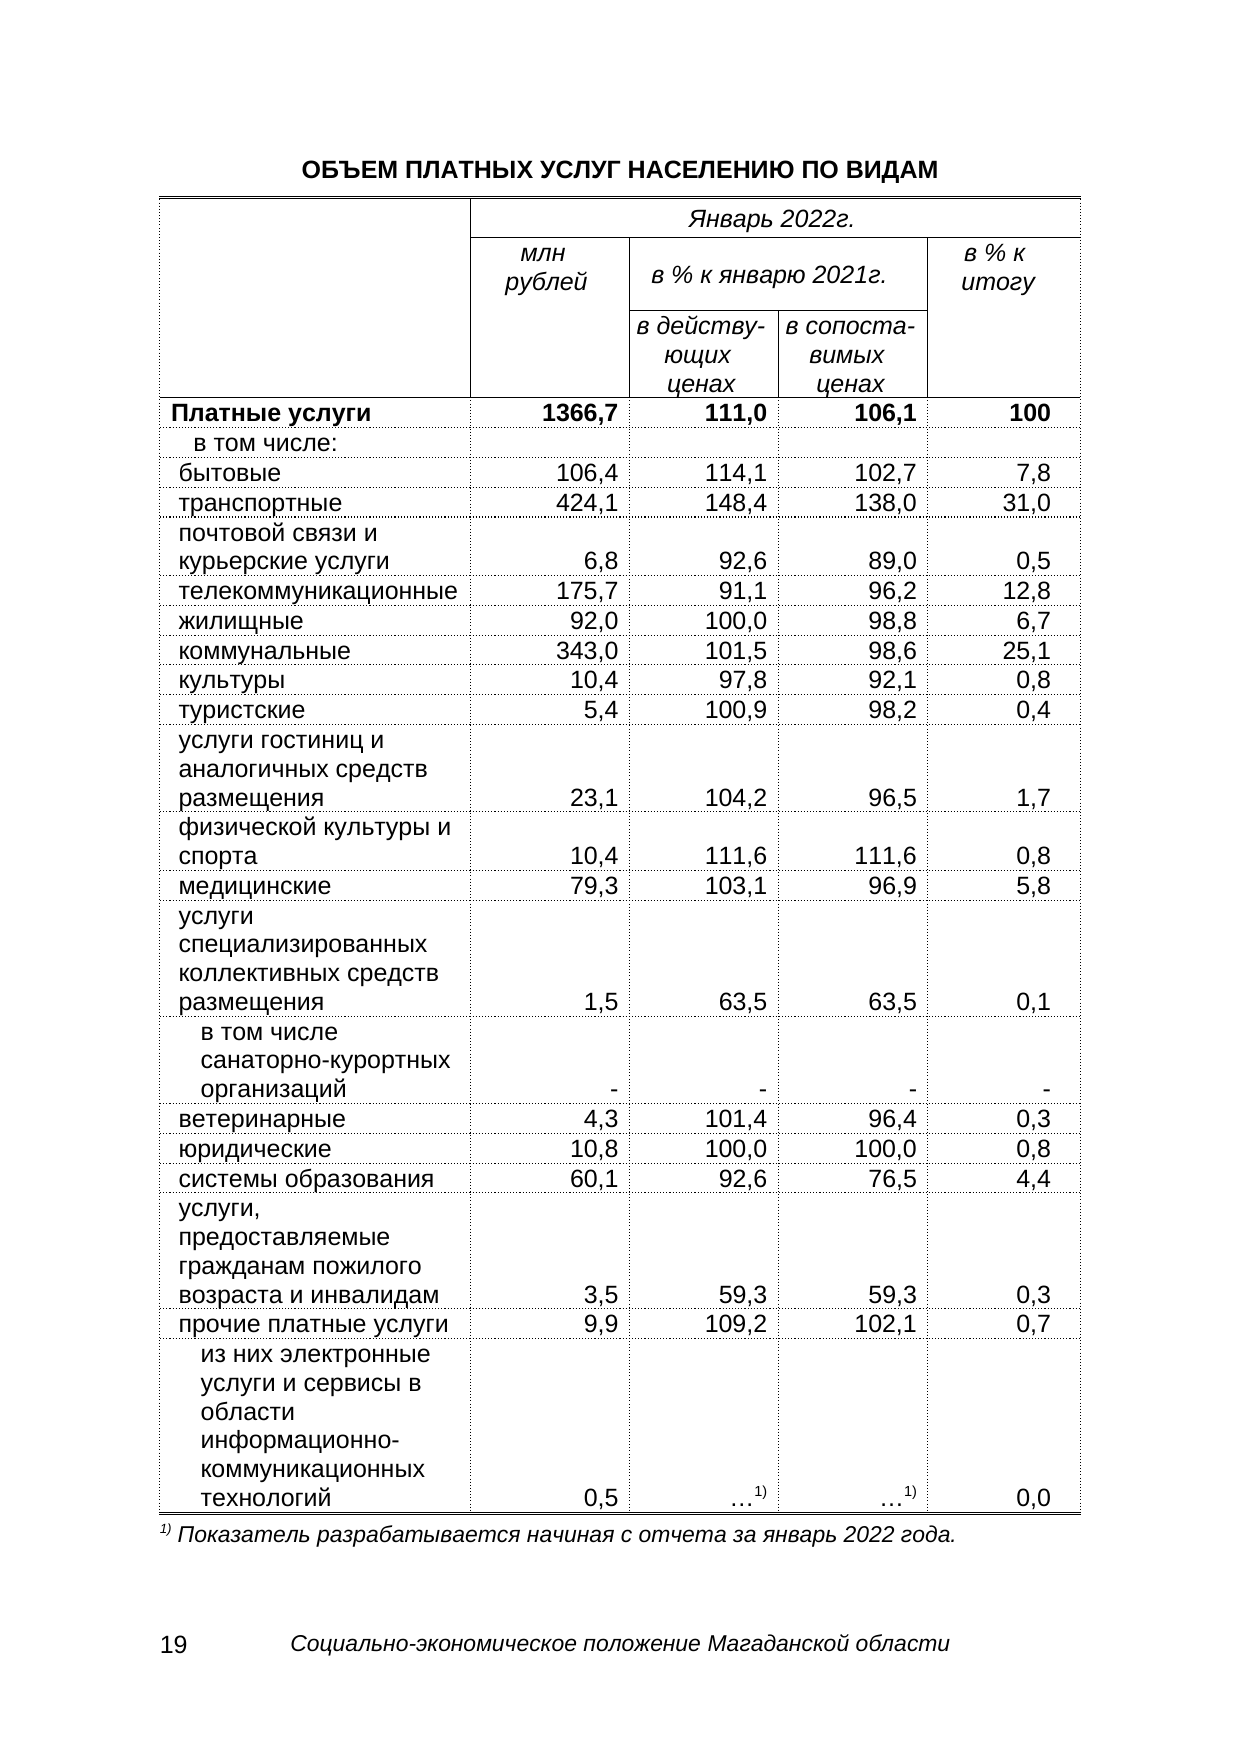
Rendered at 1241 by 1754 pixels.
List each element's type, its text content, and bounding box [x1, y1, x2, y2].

table_cell 79,3 [471, 870, 629, 899]
table_cell 111,6 [630, 811, 779, 870]
table_cell 0,8 [928, 1133, 1081, 1162]
table_cell 63,5 [779, 900, 928, 1016]
table_cell культуры [160, 664, 471, 694]
table_cell 104,2 [630, 724, 779, 811]
table_cell 175,7 [471, 575, 629, 605]
table_cell [779, 427, 928, 457]
table_cell 31,0 [928, 487, 1081, 516]
table_cell 5,8 [928, 870, 1081, 899]
table_cell Платные услуги [160, 398, 471, 427]
table_cell 6,8 [471, 516, 629, 575]
table_cell в том числе санаторно-курортных организаций [160, 1016, 471, 1103]
table_cell транспортные [160, 487, 471, 516]
table_cell [928, 427, 1081, 457]
table_cell 1,7 [928, 724, 1081, 811]
table_cell 89,0 [779, 516, 928, 575]
table_cell 100,0 [630, 1133, 779, 1162]
table_cell системы образования [160, 1163, 471, 1192]
table_cell 6,7 [928, 605, 1081, 634]
table_cell 0,1 [928, 900, 1081, 1016]
table_cell услуги гостиниц и аналогичных средств размещения [160, 724, 471, 811]
table_cell - [779, 1016, 928, 1103]
table_cell физической культуры и спорта [160, 811, 471, 870]
table_cell 0,3 [928, 1192, 1081, 1308]
table_cell 92,0 [471, 605, 629, 634]
table_cell 9,9 [471, 1308, 629, 1338]
table_cell в сопоста-вимых ценах [779, 311, 927, 397]
table_cell 0,5 [928, 516, 1081, 575]
table_cell 102,7 [779, 457, 928, 487]
table_cell коммунальные [160, 635, 471, 664]
table_cell 0,7 [928, 1308, 1081, 1338]
table_cell 100 [928, 397, 1081, 427]
table_cell …1) [779, 1338, 928, 1512]
table_cell 101,5 [630, 635, 779, 664]
table_cell 10,8 [471, 1133, 629, 1162]
table_cell 5,4 [471, 694, 629, 724]
table_cell в % к итогу [928, 238, 1081, 397]
table_cell 7,8 [928, 457, 1081, 487]
table_cell 102,1 [779, 1308, 928, 1338]
table_cell 114,1 [630, 457, 779, 487]
table_cell 148,4 [630, 487, 779, 516]
table_cell 111,6 [779, 811, 928, 870]
table_cell в действу-ющих ценах [630, 311, 778, 397]
table_cell 100,0 [779, 1133, 928, 1162]
table_cell из них электронные услуги и сервисы в области информационно-коммуникационных технологий [160, 1338, 471, 1512]
table_cell 63,5 [630, 900, 779, 1016]
table_cell 92,6 [630, 1163, 779, 1192]
table_cell 138,0 [779, 487, 928, 516]
table_cell 4,3 [471, 1103, 629, 1133]
table_cell 0,8 [928, 664, 1081, 694]
table_header Январь 2022г. [471, 199, 1081, 237]
table_cell 96,9 [779, 870, 928, 899]
table_cell юридические [160, 1133, 471, 1162]
table_cell жилищные [160, 605, 471, 634]
table_cell млн рублей [471, 238, 629, 397]
table_cell 103,1 [630, 870, 779, 899]
table_cell 76,5 [779, 1163, 928, 1192]
table_cell 109,2 [630, 1308, 779, 1338]
table_cell 101,4 [630, 1103, 779, 1133]
table_cell 0,4 [928, 694, 1081, 724]
table_cell …1) [630, 1338, 779, 1512]
table_cell услуги специализированных коллективных средств размещения [160, 900, 471, 1016]
table_cell 3,5 [471, 1192, 629, 1308]
table_cell 12,8 [928, 575, 1081, 605]
table_cell в том числе: [160, 427, 471, 457]
table_cell телекоммуникационные [160, 575, 471, 605]
table_cell в % к январю 2021г. [630, 238, 927, 310]
table_cell 92,1 [779, 664, 928, 694]
table_cell 106,4 [471, 457, 629, 487]
table_header [160, 199, 470, 397]
table_cell 111,0 [630, 398, 779, 427]
table_cell 10,4 [471, 811, 629, 870]
table_cell 0,8 [928, 811, 1081, 870]
table_cell прочие платные услуги [160, 1308, 471, 1338]
table_cell 59,3 [630, 1192, 779, 1308]
table_cell 424,1 [471, 487, 629, 516]
table_cell 98,2 [779, 694, 928, 724]
table_cell 343,0 [471, 635, 629, 664]
table_cell 106,1 [779, 398, 928, 427]
table_cell 92,6 [630, 516, 779, 575]
table_cell [630, 427, 779, 457]
table_cell 97,8 [630, 664, 779, 694]
table_cell 25,1 [928, 635, 1081, 664]
table_cell туристские [160, 694, 471, 724]
table_cell ветеринарные [160, 1103, 471, 1133]
table_cell бытовые [160, 457, 471, 487]
table_cell 60,1 [471, 1163, 629, 1192]
table_cell 4,4 [928, 1163, 1081, 1192]
table_cell 23,1 [471, 724, 629, 811]
text 1) Показатель разрабатывается начиная с отчета за январь 2022 года. [159, 1521, 1081, 1547]
table_cell 59,3 [779, 1192, 928, 1308]
table_cell медицинские [160, 870, 471, 899]
table_cell 91,1 [630, 575, 779, 605]
table_cell 10,4 [471, 664, 629, 694]
table_cell - [471, 1016, 629, 1103]
table_cell 0,0 [928, 1338, 1081, 1512]
table_cell почтовой связи и курьерские услуги [160, 516, 471, 575]
table_cell 1,5 [471, 900, 629, 1016]
table_cell 0,5 [471, 1338, 629, 1512]
table_cell 96,2 [779, 575, 928, 605]
table_cell [471, 427, 629, 457]
table_cell 98,6 [779, 635, 928, 664]
table_cell - [928, 1016, 1081, 1103]
table_cell 100,9 [630, 694, 779, 724]
table_cell 1366,7 [471, 398, 629, 427]
table_cell - [630, 1016, 779, 1103]
table_cell 100,0 [630, 605, 779, 634]
table_cell 96,5 [779, 724, 928, 811]
table_cell услуги, предоставляемые гражданам пожилого возраста и инвалидам [160, 1192, 471, 1308]
table_cell 0,3 [928, 1103, 1081, 1133]
table_cell 96,4 [779, 1103, 928, 1133]
text ОБЪЕМ ПЛАТНЫХ УСЛУГ НАСЕЛЕНИЮ ПО ВИДАМ [159, 155, 1081, 184]
table_cell 98,8 [779, 605, 928, 634]
